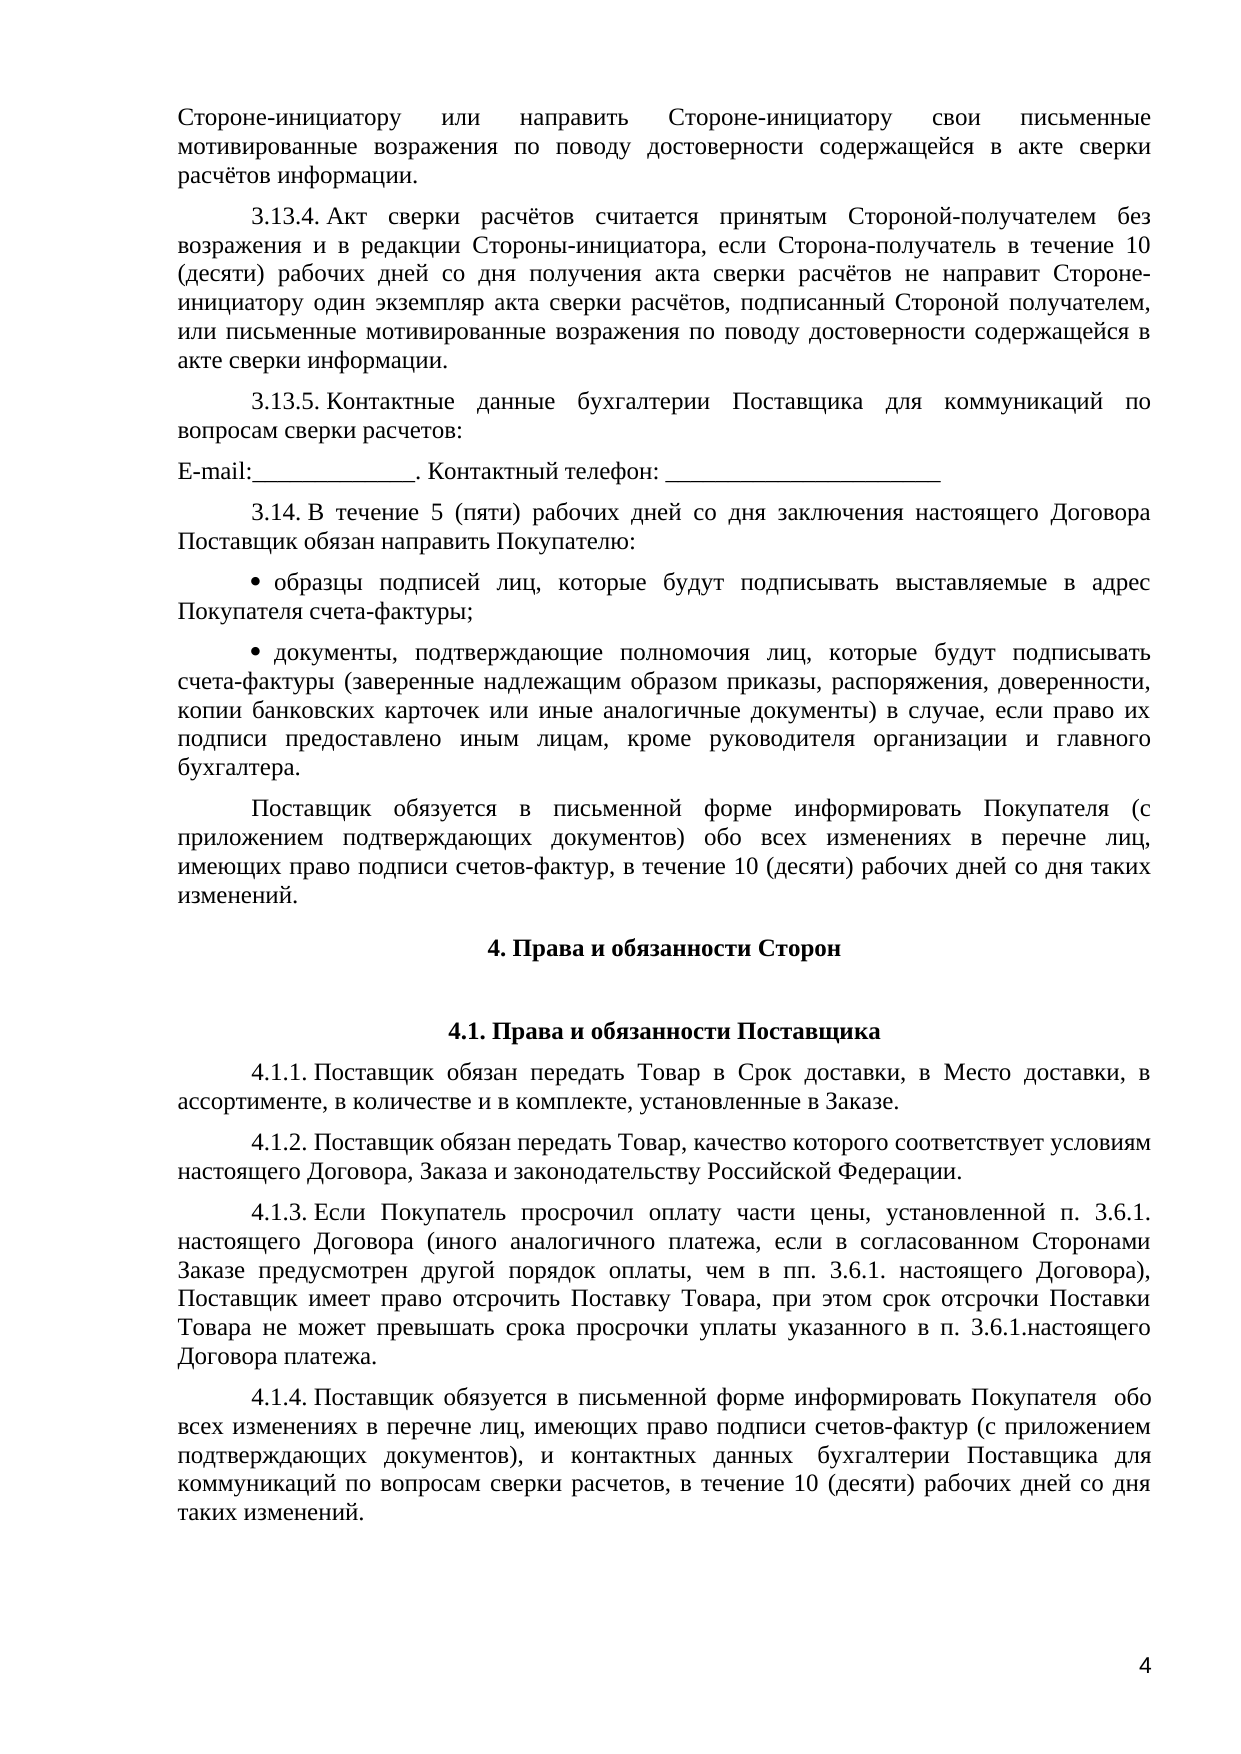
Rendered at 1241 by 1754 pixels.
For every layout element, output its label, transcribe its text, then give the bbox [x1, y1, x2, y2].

list Акт сверки расчётов считается принятым Стороной-получателем без возражения и в редакции Стороны-инициатора, если Сторона-получатель в течение 10 (десяти) рабочих дней со дня получения акта сверки расчётов не направит Стороне-инициатору один экземпляр акта сверки расчётов, подписанный Стороной получателем, или письменные мотивированные возражения по поводу достоверности содержащейся в акте сверки информации. [177, 201, 1152, 373]
list Поставщик обязан передать Товар, качество которого соответствует условиям настоящего Договора, Заказа и законодательству Российской Федерации. [177, 1127, 1152, 1185]
text 4.1. Права и обязанности Поставщика [177, 1016, 1152, 1045]
list образцы подписей лиц, которые будут подписывать выставляемые в адрес Покупателя счета-фактуры; [177, 567, 1152, 625]
text Поставщик обязуется в письменной форме информировать Покупателя (с приложением подтверждающих документов) обо всех изменениях в перечне лиц, имеющих право подписи счетов-фактур, в течение 10 (десяти) рабочих дней со дня таких изменений. [177, 793, 1152, 908]
list Если Покупатель просрочил оплату части цены, установленной п. 3.6.1. настоящего Договора (иного аналогичного платежа, если в согласованном Сторонами Заказе предусмотрен другой порядок оплаты, чем в пп. 3.6.1. настоящего Договора), Поставщик имеет право отсрочить Поставку Товара, при этом срок отсрочки Поставки Товара не может превышать срока просрочки уплаты указанного в п. 3.6.1.настоящего Договора платежа. [177, 1197, 1152, 1370]
list Поставщик обязуется в письменной форме информировать Покупателя обо всех изменениях в перечне лиц, имеющих право подписи счетов-фактур (с приложением подтверждающих документов), и контактных данных бухгалтерии Поставщика для коммуникаций по вопросам сверки расчетов, в течение 10 (десяти) рабочих дней со дня таких изменений. [177, 1382, 1152, 1526]
list Контактные данные бухгалтерии Поставщика для коммуникаций по вопросам сверки расчетов: [177, 386, 1152, 443]
list В течение 5 (пяти) рабочих дней со дня заключения настоящего Договора Поставщик обязан направить Покупателю: [177, 497, 1152, 555]
list Поставщик обязан передать Товар в Срок доставки, в Место доставки, в ассортименте, в количестве и в комплекте, установленные в Заказе. [177, 1057, 1152, 1115]
list Права и обязанности Сторон [177, 933, 1152, 962]
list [177, 102, 1152, 188]
text E-mail:_____________. Контактный телефон: ______________________ [177, 456, 1152, 485]
list документы, подтверждающие полномочия лиц, которые будут подписывать счета-фактуры (заверенные надлежащим образом приказы, распоряжения, доверенности, копии банковских карточек или иные аналогичные документы) в случае, если право их подписи предоставлено иным лицам, кроме руководителя организации и главного бухгалтера. [177, 637, 1152, 781]
